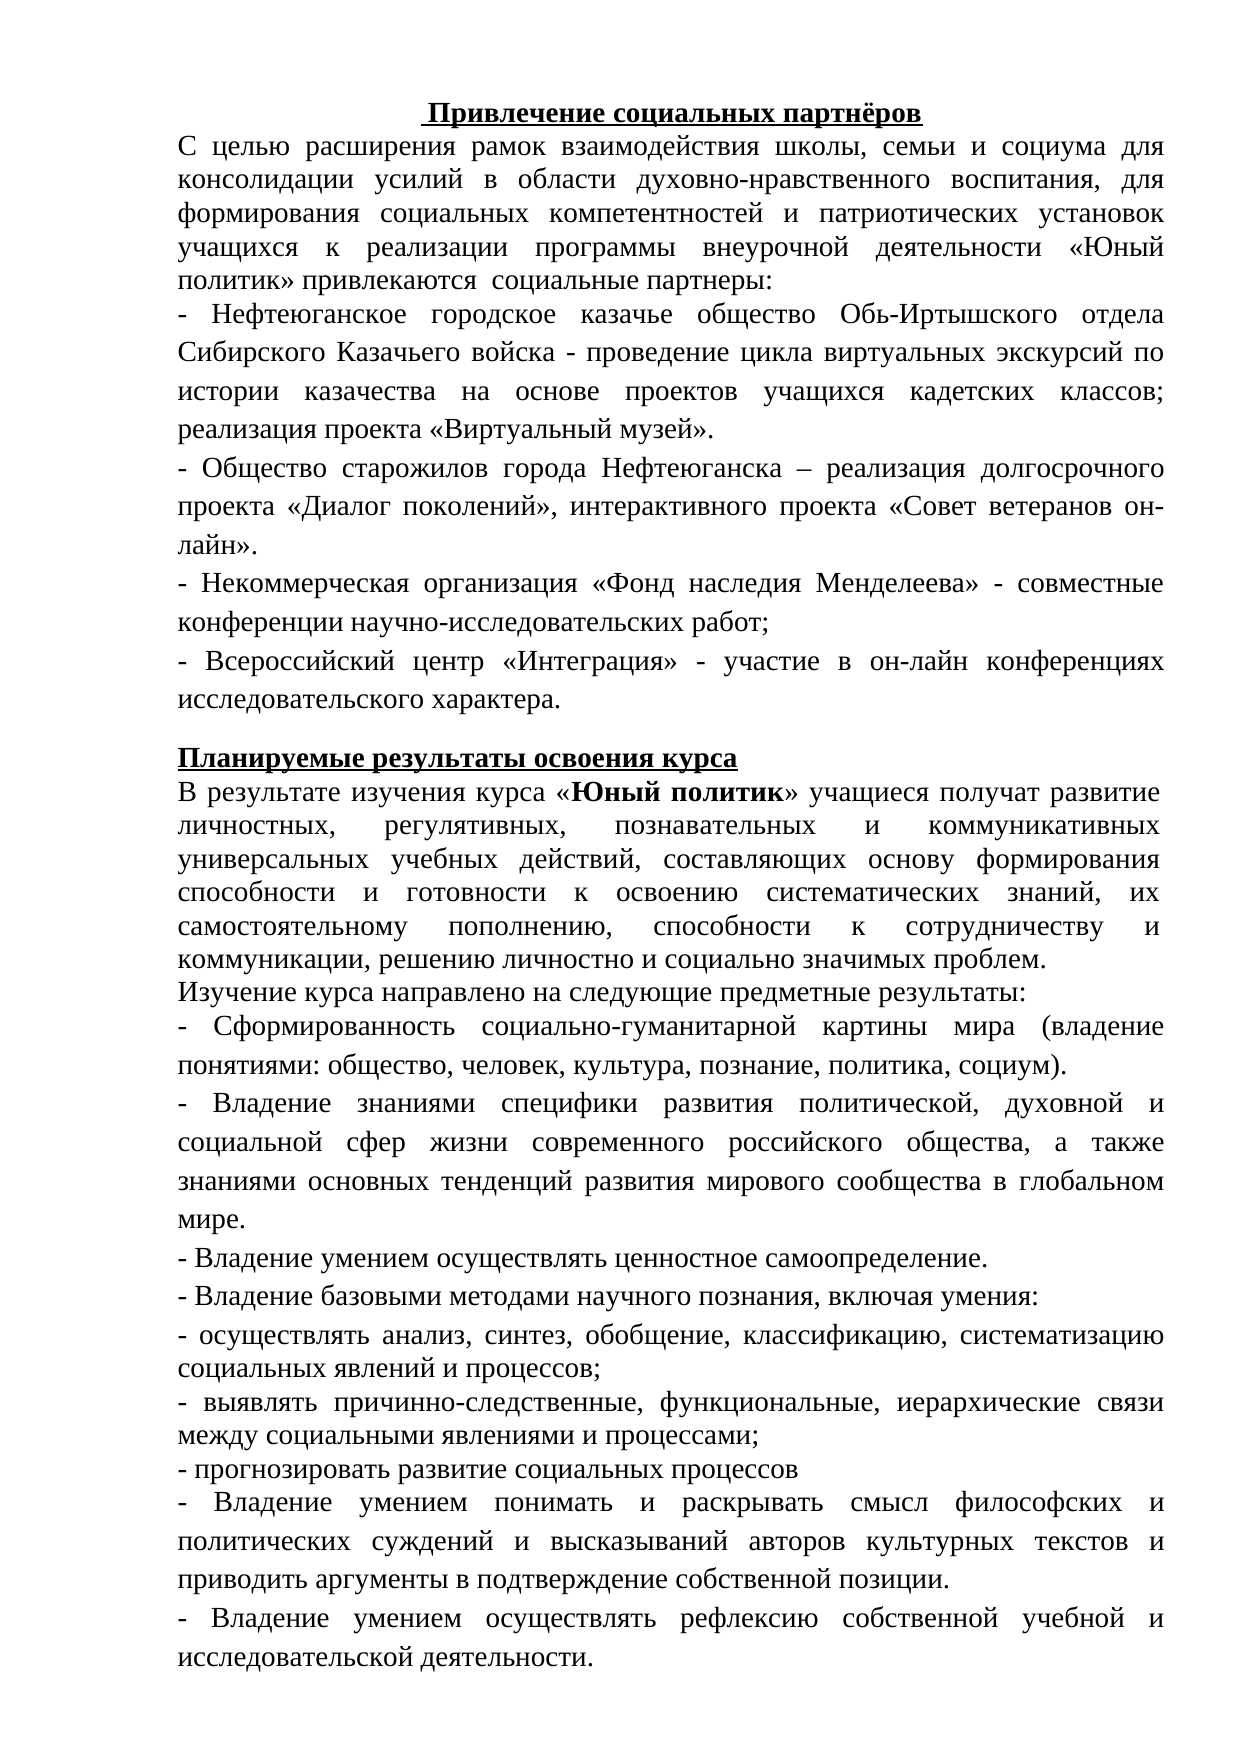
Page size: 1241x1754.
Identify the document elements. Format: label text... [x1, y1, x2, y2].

text - Всероссийский центр «Интеграция» - участие в он-лайн конференциях исследовательского характера. [177, 643, 1165, 715]
text - Владение знаниями специфики развития политической, духовной и социальной сфер жизни современного российского общества, а также знаниями основных тенденций развития мирового сообщества в глобальном мире. [177, 1086, 1165, 1235]
text Привлечение социальных партнёров [177, 102, 1165, 128]
text - Сформированность социально-гуманитарной картины мира (владение понятиями: общество, человек, культура, познание, политика, социум). [177, 1008, 1165, 1081]
text - Нефтеюганское городское казачье общество Обь-Иртышского отдела Сибирского Казачьего войска - проведение цикла виртуальных экскурсий по истории казачества на основе проектов учащихся кадетских классов; реализация проекта «Виртуальный музей». [177, 296, 1165, 445]
text Планируемые результаты освоения курса [177, 741, 1165, 774]
text - Владение умением осуществлять ценностное самоопределение. [177, 1240, 1165, 1273]
text - Владение умением осуществлять рефлексию собственной учебной и исследовательской деятельности. [177, 1600, 1165, 1672]
text - осуществлять анализ, синтез, обобщение, классификацию, систематизацию социальных явлений и процессов; [177, 1317, 1165, 1384]
text - Владение умением понимать и раскрывать смысл философских и политических суждений и высказываний авторов культурных текстов и приводить аргументы в подтверждение собственной позиции. [177, 1484, 1165, 1595]
text - прогнозировать развитие социальных процессов [177, 1451, 1165, 1484]
text - Владение базовыми методами научного познания, включая умения: [177, 1278, 1165, 1312]
text - выявлять причинно-следственные, функциональные, иерархические связи между социальными явлениями и процессами; [177, 1384, 1165, 1451]
text - Общество старожилов города Нефтеюганска – реализация долгосрочного проекта «Диалог поколений», интерактивного проекта «Совет ветеранов он-лайн». [177, 450, 1165, 561]
text С целью расширения рамок взаимодействия школы, семьи и социума для консолидации усилий в области духовно-нравственного воспитания, для формирования социальных компетентностей и патриотических установок учащихся к реализации программы внеурочной деятельности «Юный политик» привлекаются социальные партнеры: [177, 128, 1165, 296]
text Изучение курса направлено на следующие предметные результаты: [177, 975, 1165, 1008]
text В результате изучения курса «Юный политик» учащиеся получат развитие личностных, регулятивных, познавательных и коммуникативных универсальных учебных действий, составляющих основу формирования способности и готовности к освоению систематических знаний, их самостоятельному пополнению, способности к сотрудничеству и коммуникации, решению личностно и социально значимых проблем. [177, 774, 1161, 975]
text - Некоммерческая организация «Фонд наследия Менделеева» - совместные конференции научно-исследовательских работ; [177, 566, 1165, 638]
